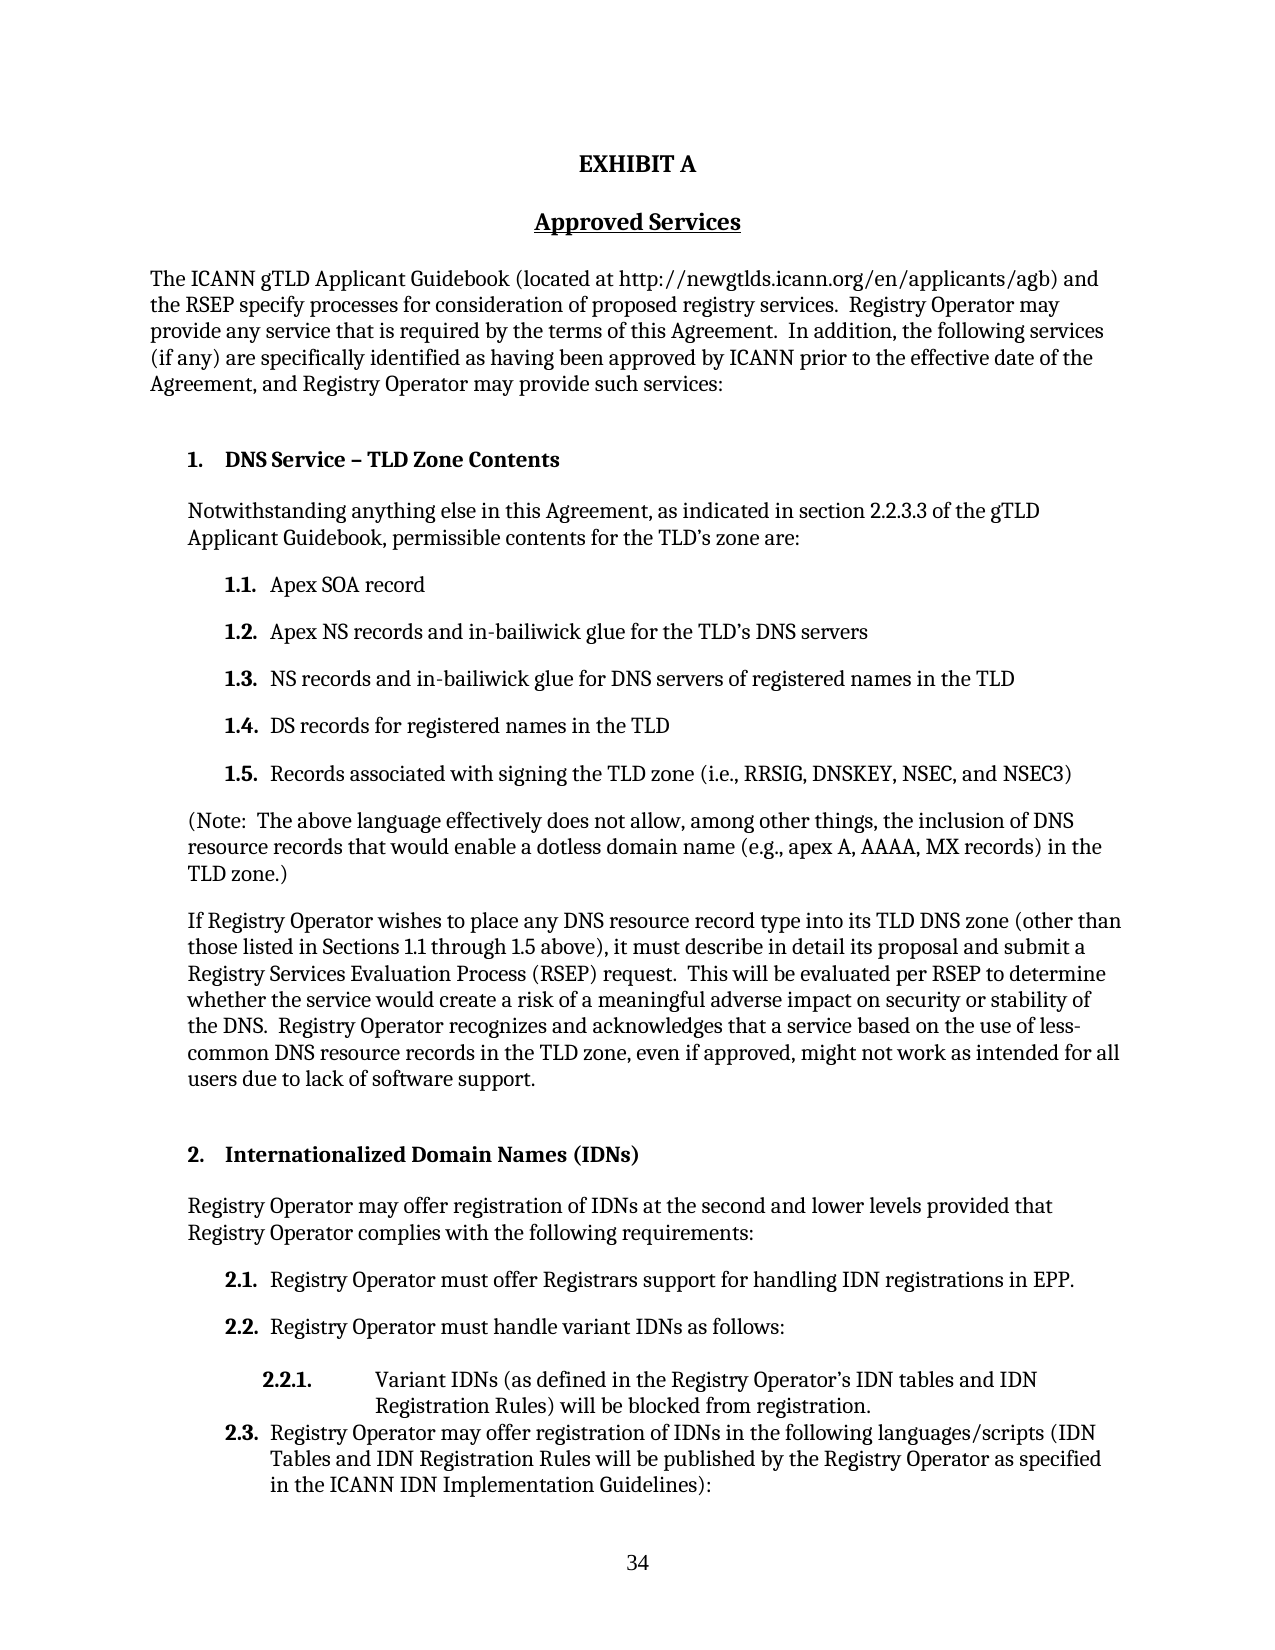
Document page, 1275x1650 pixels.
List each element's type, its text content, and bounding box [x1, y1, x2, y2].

list DNS Service – TLD Zone Contents [187, 447, 1125, 473]
text Notwithstanding anything else in this Agreement, as indicated in section 2.2.3.3 of the gTLD Applicant Guidebook, permissible contents for the TLD’s zone are: [187, 498, 1125, 551]
text Registry Operator may offer registration of IDNs at the second and lower levels provided that Registry Operator complies with the following requirements: [187, 1193, 1125, 1246]
text The ICANN gTLD Applicant Guidebook (located at http://newgtlds.icann.org/en/applicants/agb) and the RSEP specify processes for consideration of proposed registry services. Registry Operator may provide any service that is required by the terms of this Agreement. In addition, the following services (if any) are specifically identified as having been approved by ICANN prior to the effective date of the Agreement, and Registry Operator may provide such services: [150, 265, 1125, 397]
list Internationalized Domain Names (IDNs) [187, 1142, 1125, 1168]
list Apex NS records and in-bailiwick glue for the TLD’s DNS servers [225, 619, 1125, 645]
list Registry Operator must handle variant IDNs as follows: [225, 1314, 1125, 1340]
list DS records for registered names in the TLD [225, 713, 1125, 740]
list Apex SOA record [225, 572, 1125, 598]
list Registry Operator may offer registration of IDNs in the following languages/scripts (IDN Tables and IDN Registration Rules will be published by the Registry Operator as specified in the ICANN IDN Implementation Guidelines): [225, 1419, 1125, 1498]
list NS records and in-bailiwick glue for DNS servers of registered names in the TLD [225, 666, 1125, 692]
text (Note: The above language effectively does not allow, among other things, the inclusion of DNS resource records that would enable a dotless domain name (e.g., apex A, AAAA, MX records) in the TLD zone.) [187, 808, 1125, 887]
list Records associated with signing the TLD zone (i.e., RRSIG, DNSKEY, NSEC, and NSEC3) [225, 761, 1125, 787]
list Variant IDNs (as defined in the Registry Operator’s IDN tables and IDN Registration Rules) will be blocked from registration. [262, 1367, 1125, 1419]
text EXHIBIT A Approved Services [150, 150, 1125, 236]
list Registry Operator must offer Registrars support for handling IDN registrations in EPP. [225, 1267, 1125, 1293]
text If Registry Operator wishes to place any DNS resource record type into its TLD DNS zone (other than those listed in Sections 1.1 through 1.5 above), it must describe in detail its proposal and submit a Registry Services Evaluation Process (RSEP) request. This will be evaluated per RSEP to determine whether the service would create a risk of a meaningful adverse impact on security or stability of the DNS. Registry Operator recognizes and acknowledges that a service based on the use of less-common DNS resource records in the TLD zone, even if approved, might not work as intended for all users due to lack of software support. [187, 908, 1125, 1092]
